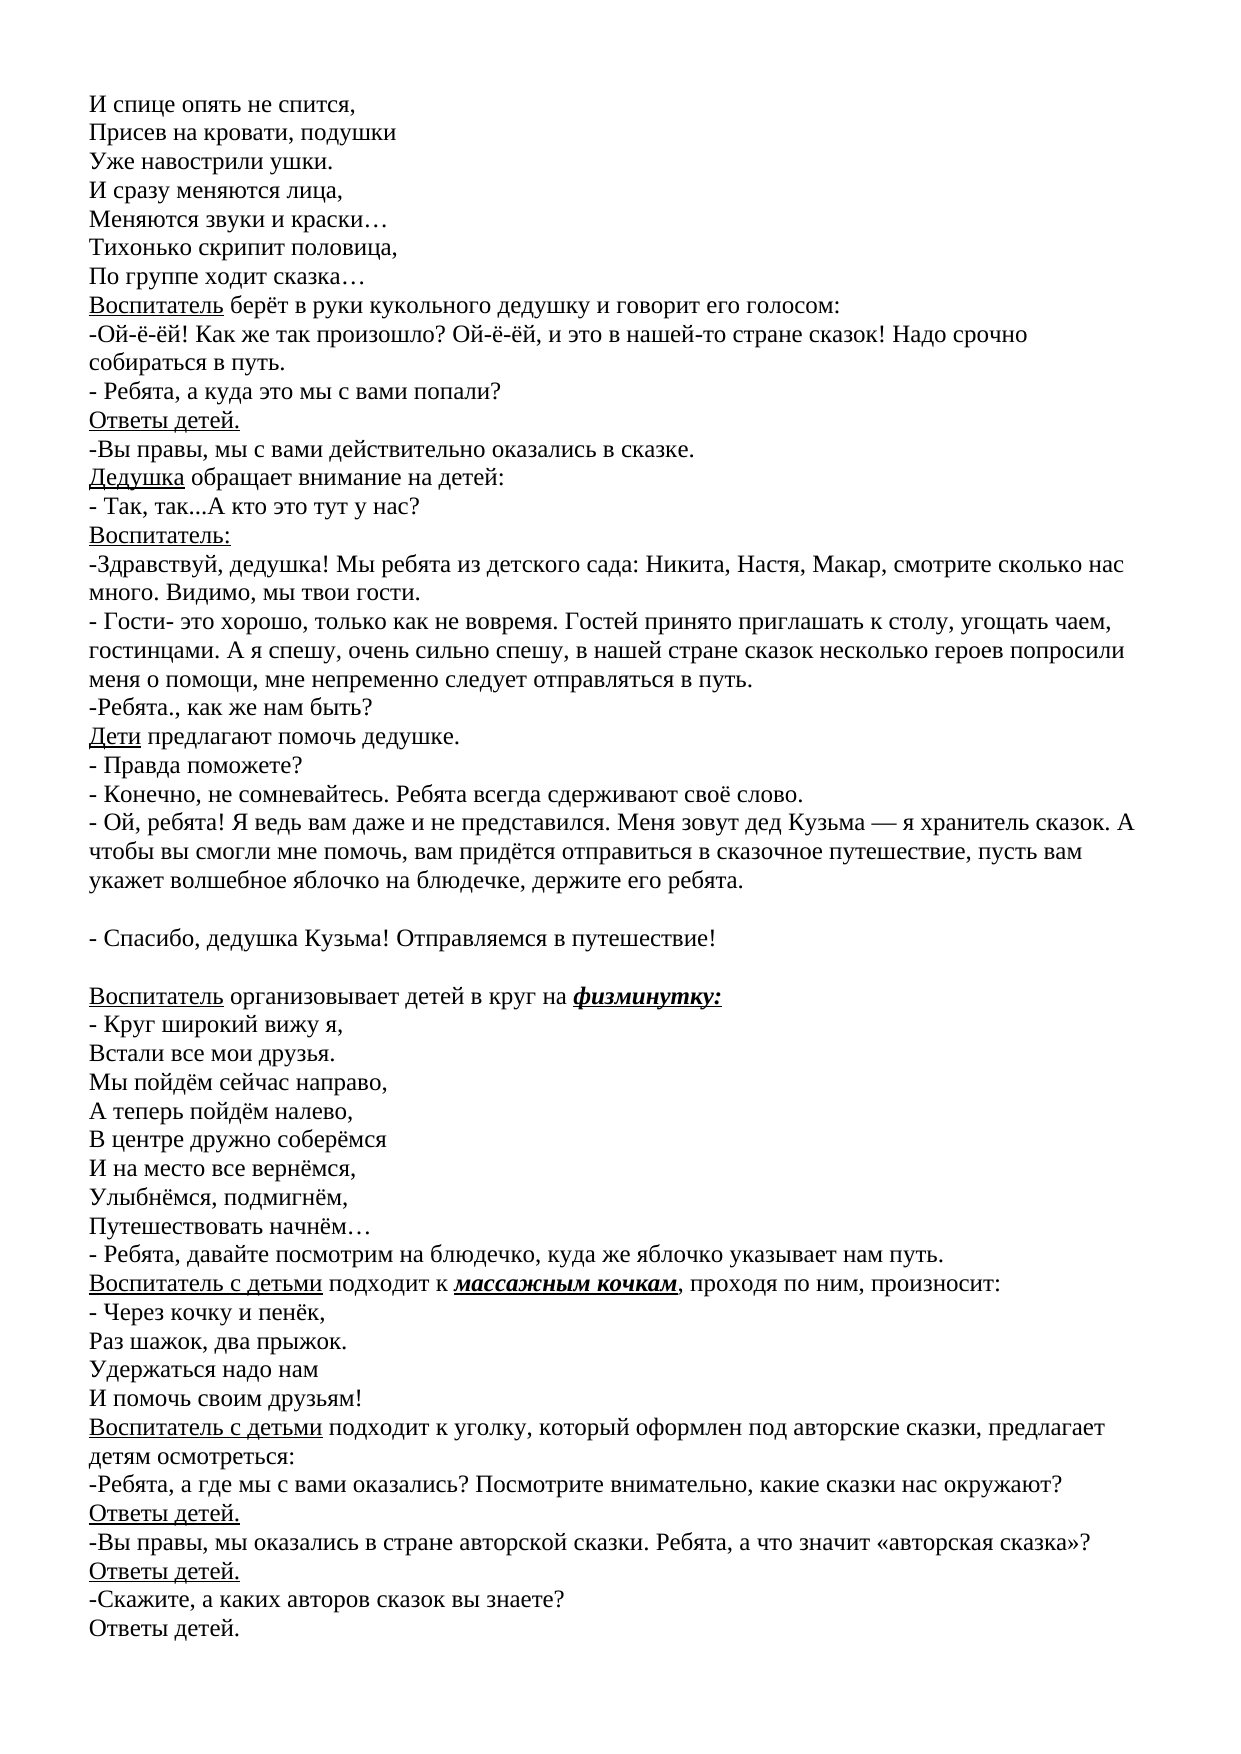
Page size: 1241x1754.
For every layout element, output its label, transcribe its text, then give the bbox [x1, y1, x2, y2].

text Путешествовать начнём… [89, 1211, 1152, 1239]
text -Ребята, а где мы с вами оказались? Посмотрите внимательно, какие сказки нас окружают? [89, 1469, 1152, 1498]
text -Здравствуй, дедушка! Мы ребята из детского сада: Никита, Настя, Макар, смотрите сколько нас много. Видимо, мы твои гости. [89, 549, 1152, 606]
text Удержаться надо нам [89, 1354, 1152, 1383]
text Уже навострили ушки. [89, 146, 1152, 175]
text Ответы детей. [89, 1556, 1152, 1584]
text -Ребята., как же нам быть? [89, 692, 1152, 721]
text Ответы детей. [89, 1613, 1152, 1642]
text Раз шажок, два прыжок. [89, 1326, 1152, 1354]
text -Вы правы, мы с вами действительно оказались в сказке. [89, 434, 1152, 462]
text - Ребята, а куда это мы с вами попали? [89, 376, 1152, 405]
text -Скажите, а каких авторов сказок вы знаете? [89, 1584, 1152, 1613]
text Воспитатель: [89, 520, 1152, 549]
text И спице опять не спится, [89, 89, 1152, 117]
text Воспитатель берёт в руки кукольного дедушку и говорит его голосом: [89, 290, 1152, 319]
text Воспитатель с детьми подходит к массажным кочкам, проходя по ним, произносит: [89, 1268, 1152, 1297]
text Дедушка обращает внимание на детей: [89, 462, 1152, 491]
text Ответы детей. [89, 405, 1152, 434]
text Ответы детей. [89, 1498, 1152, 1527]
text В центре дружно соберёмся [89, 1124, 1152, 1153]
text И помочь своим друзьям! [89, 1383, 1152, 1412]
text - Правда поможете? [89, 750, 1152, 779]
text Тихонько скрипит половица, [89, 232, 1152, 261]
text И на место все вернёмся, [89, 1153, 1152, 1182]
text - Так, так...А кто это тут у нас? [89, 491, 1152, 520]
text А теперь пойдём налево, [89, 1096, 1152, 1124]
text - Ой, ребята! Я ведь вам даже и не представился. Меня зовут дед Кузьма — я хранитель сказок. А чтобы вы смогли мне помочь, вам придётся отправиться в сказочное путешествие, пусть вам укажет волшебное яблочко на блюдечке, держите его ребята. [89, 807, 1152, 894]
text По группе ходит сказка… [89, 261, 1152, 290]
text Воспитатель с детьми подходит к уголку, который оформлен под авторские сказки, предлагает детям осмотреться: [89, 1412, 1152, 1469]
text - Ребята, давайте посмотрим на блюдечко, куда же яблочко указывает нам путь. [89, 1239, 1152, 1268]
text - Гости- это хорошо, только как не вовремя. Гостей принято приглашать к столу, угощать чаем, гостинцами. А я спешу, очень сильно спешу, в нашей стране сказок несколько героев попросили меня о помощи, мне непременно следует отправляться в путь. [89, 606, 1152, 692]
text -Вы правы, мы оказались в стране авторской сказки. Ребята, а что значит «авторская сказка»? [89, 1527, 1152, 1556]
text - Конечно, не сомневайтесь. Ребята всегда сдерживают своё слово. [89, 779, 1152, 807]
text - Круг широкий вижу я, [89, 1009, 1152, 1038]
text Встали все мои друзья. [89, 1038, 1152, 1067]
text Мы пойдём сейчас направо, [89, 1067, 1152, 1096]
text Дети предлагают помочь дедушке. [89, 721, 1152, 750]
text Присев на кровати, подушки [89, 117, 1152, 146]
text И сразу меняются лица, [89, 175, 1152, 204]
text - Через кочку и пенёк, [89, 1297, 1152, 1326]
text Воспитатель организовывает детей в круг на физминутку: [89, 981, 1152, 1009]
text Улыбнёмся, подмигнём, [89, 1182, 1152, 1211]
text Меняются звуки и краски… [89, 204, 1152, 232]
text - Спасибо, дедушка Кузьма! Отправляемся в путешествие! [89, 923, 1152, 952]
text -Ой-ё-ёй! Как же так произошло? Ой-ё-ёй, и это в нашей-то стране сказок! Надо срочно собираться в путь. [89, 319, 1152, 376]
